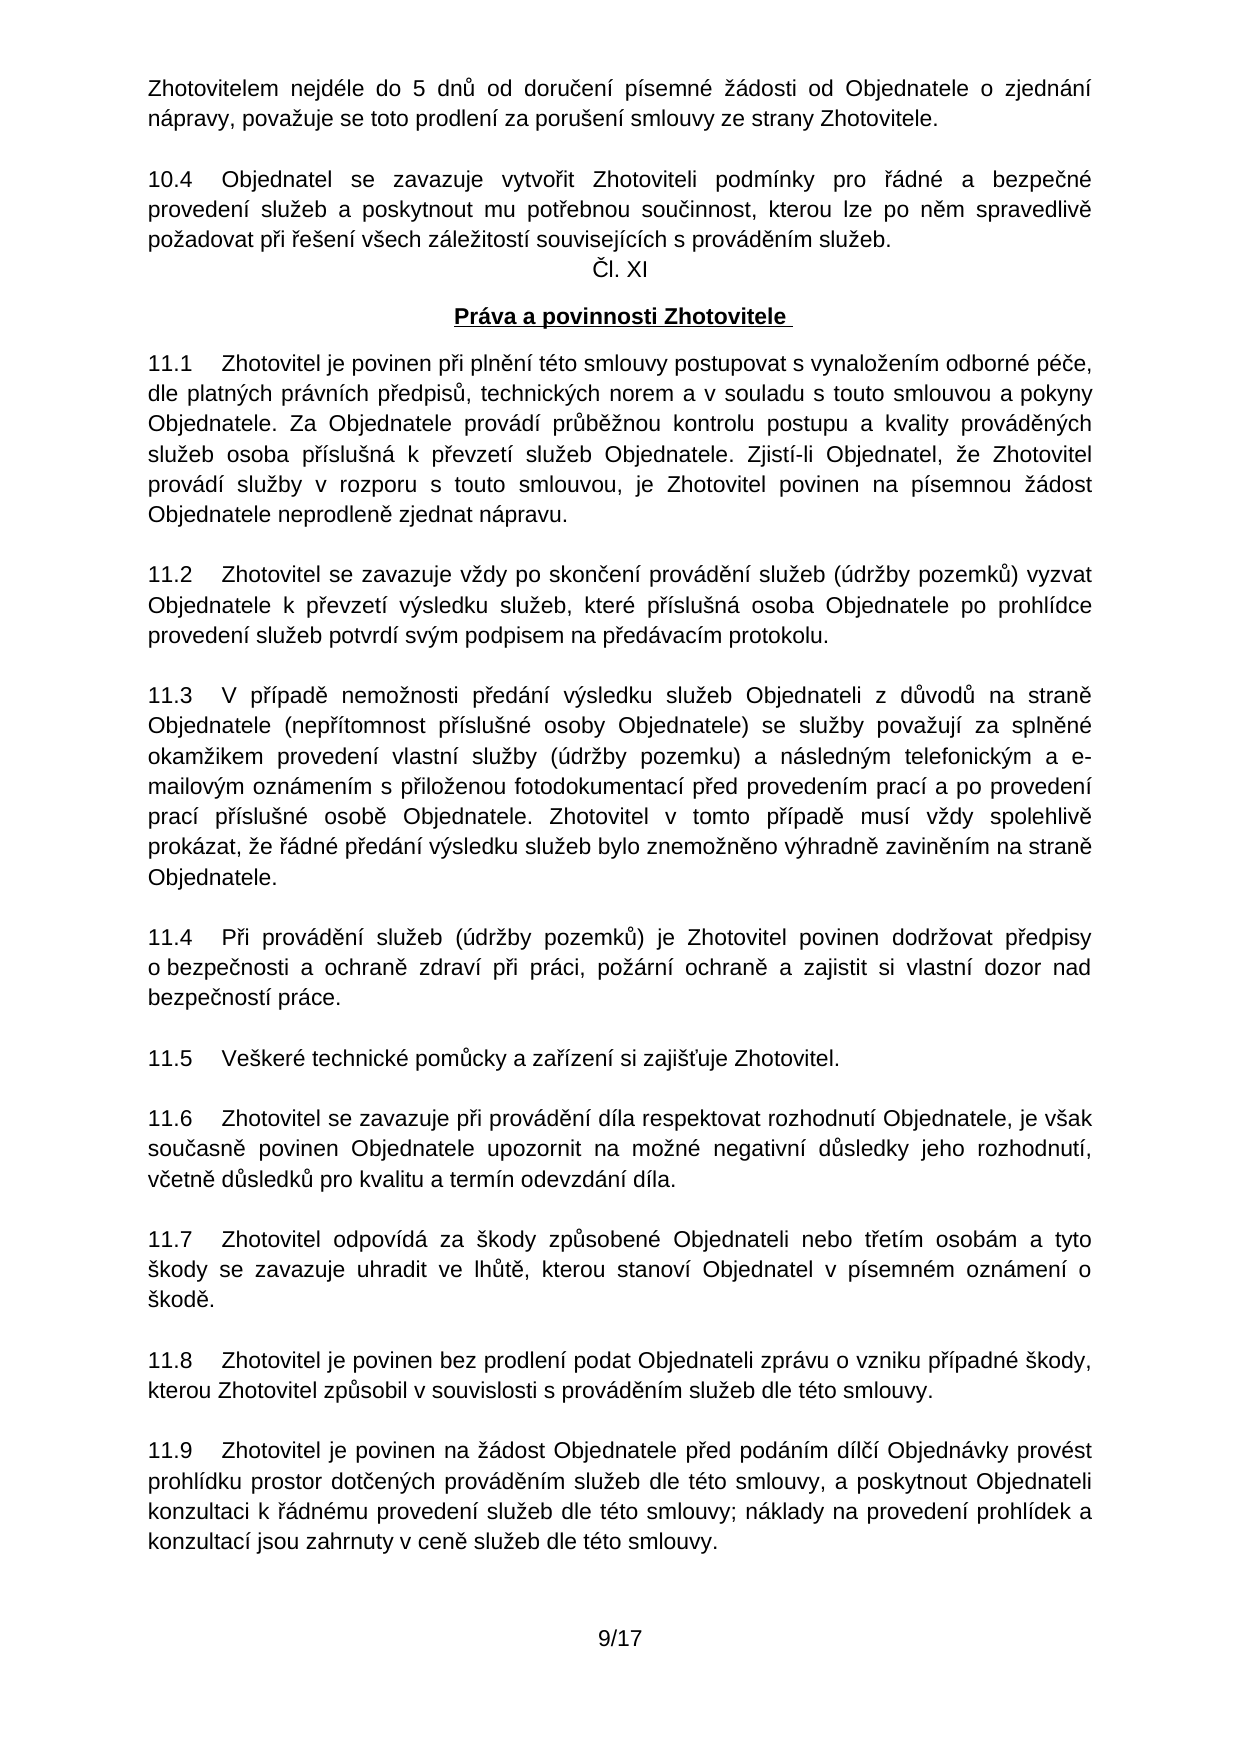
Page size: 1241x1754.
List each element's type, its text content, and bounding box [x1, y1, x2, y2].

list Objednatel se zavazuje vytvořit Zhotoviteli podmínky pro řádné a bezpečné provedení služeb a poskytnout mu potřebnou součinnost, kterou lze po něm spravedlivě požadovat při řešení všech záležitostí souvisejících s prováděním služeb. [148, 166, 1093, 252]
text Práva a povinnosti Zhotovitele [148, 303, 1093, 329]
list Zhotovitel je povinen při plnění této smlouvy postupovat s vynaložením odborné péče, dle platných právních předpisů, technických norem a v souladu s touto smlouvou a pokyny Objednatele. Za Objednatele provádí průběžnou kontrolu postupu a kvality prováděných služeb osoba příslušná k převzetí služeb Objednatele. Zjistí-li Objednatel, že Zhotovitel provádí služby v rozporu s touto smlouvou, je Zhotovitel povinen na písemnou žádost Objednatele neprodleně zjednat nápravu. [148, 350, 1093, 527]
list V případě nemožnosti předání výsledku služeb Objednateli z důvodů na straně Objednatele (nepřítomnost příslušné osoby Objednatele) se služby považují za splněné okamžikem provedení vlastní služby (údržby pozemku) a následným telefonickým a e-mailovým oznámením s přiloženou fotodokumentací před provedením prací a po provedení prací příslušné osobě Objednatele. Zhotovitel v tomto případě musí vždy spolehlivě prokázat, že řádné předání výsledku služeb bylo znemožněno výhradně zaviněním na straně Objednatele. [148, 682, 1093, 890]
list Při provádění služeb (údržby pozemků) je Zhotovitel povinen dodržovat předpisy o bezpečnosti a ochraně zdraví při práci, požární ochraně a zajistit si vlastní dozor nad bezpečností práce. [148, 924, 1093, 1011]
text Čl. XI [148, 256, 1093, 282]
list Zhotovitel se zavazuje při provádění díla respektovat rozhodnutí Objednatele, je však současně povinen Objednatele upozornit na možné negativní důsledky jeho rozhodnutí, včetně důsledků pro kvalitu a termín odevzdání díla. [148, 1105, 1093, 1192]
list Zhotovitel je povinen bez prodlení podat Objednateli zprávu o vzniku případné škody, kterou Zhotovitel způsobil v souvislosti s prováděním služeb dle této smlouvy. [148, 1347, 1093, 1403]
list Zhotovitel odpovídá za škody způsobené Objednateli nebo třetím osobám a tyto škody se zavazuje uhradit ve lhůtě, kterou stanoví Objednatel v písemném oznámení o škodě. [148, 1226, 1093, 1313]
list Zhotovitel je povinen na žádost Objednatele před podáním dílčí Objednávky provést prohlídku prostor dotčených prováděním služeb dle této smlouvy, a poskytnout Objednateli konzultaci k řádnému provedení služeb dle této smlouvy; náklady na provedení prohlídek a konzultací jsou zahrnuty v ceně služeb dle této smlouvy. [148, 1437, 1093, 1554]
list Zhotovitel se zavazuje vždy po skončení provádění služeb (údržby pozemků) vyzvat Objednatele k převzetí výsledku služeb, které příslušná osoba Objednatele po prohlídce provedení služeb potvrdí svým podpisem na předávacím protokolu. [148, 561, 1093, 648]
list Veškeré technické pomůcky a zařízení si zajišťuje Zhotovitel. [148, 1045, 1093, 1071]
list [148, 75, 1093, 131]
